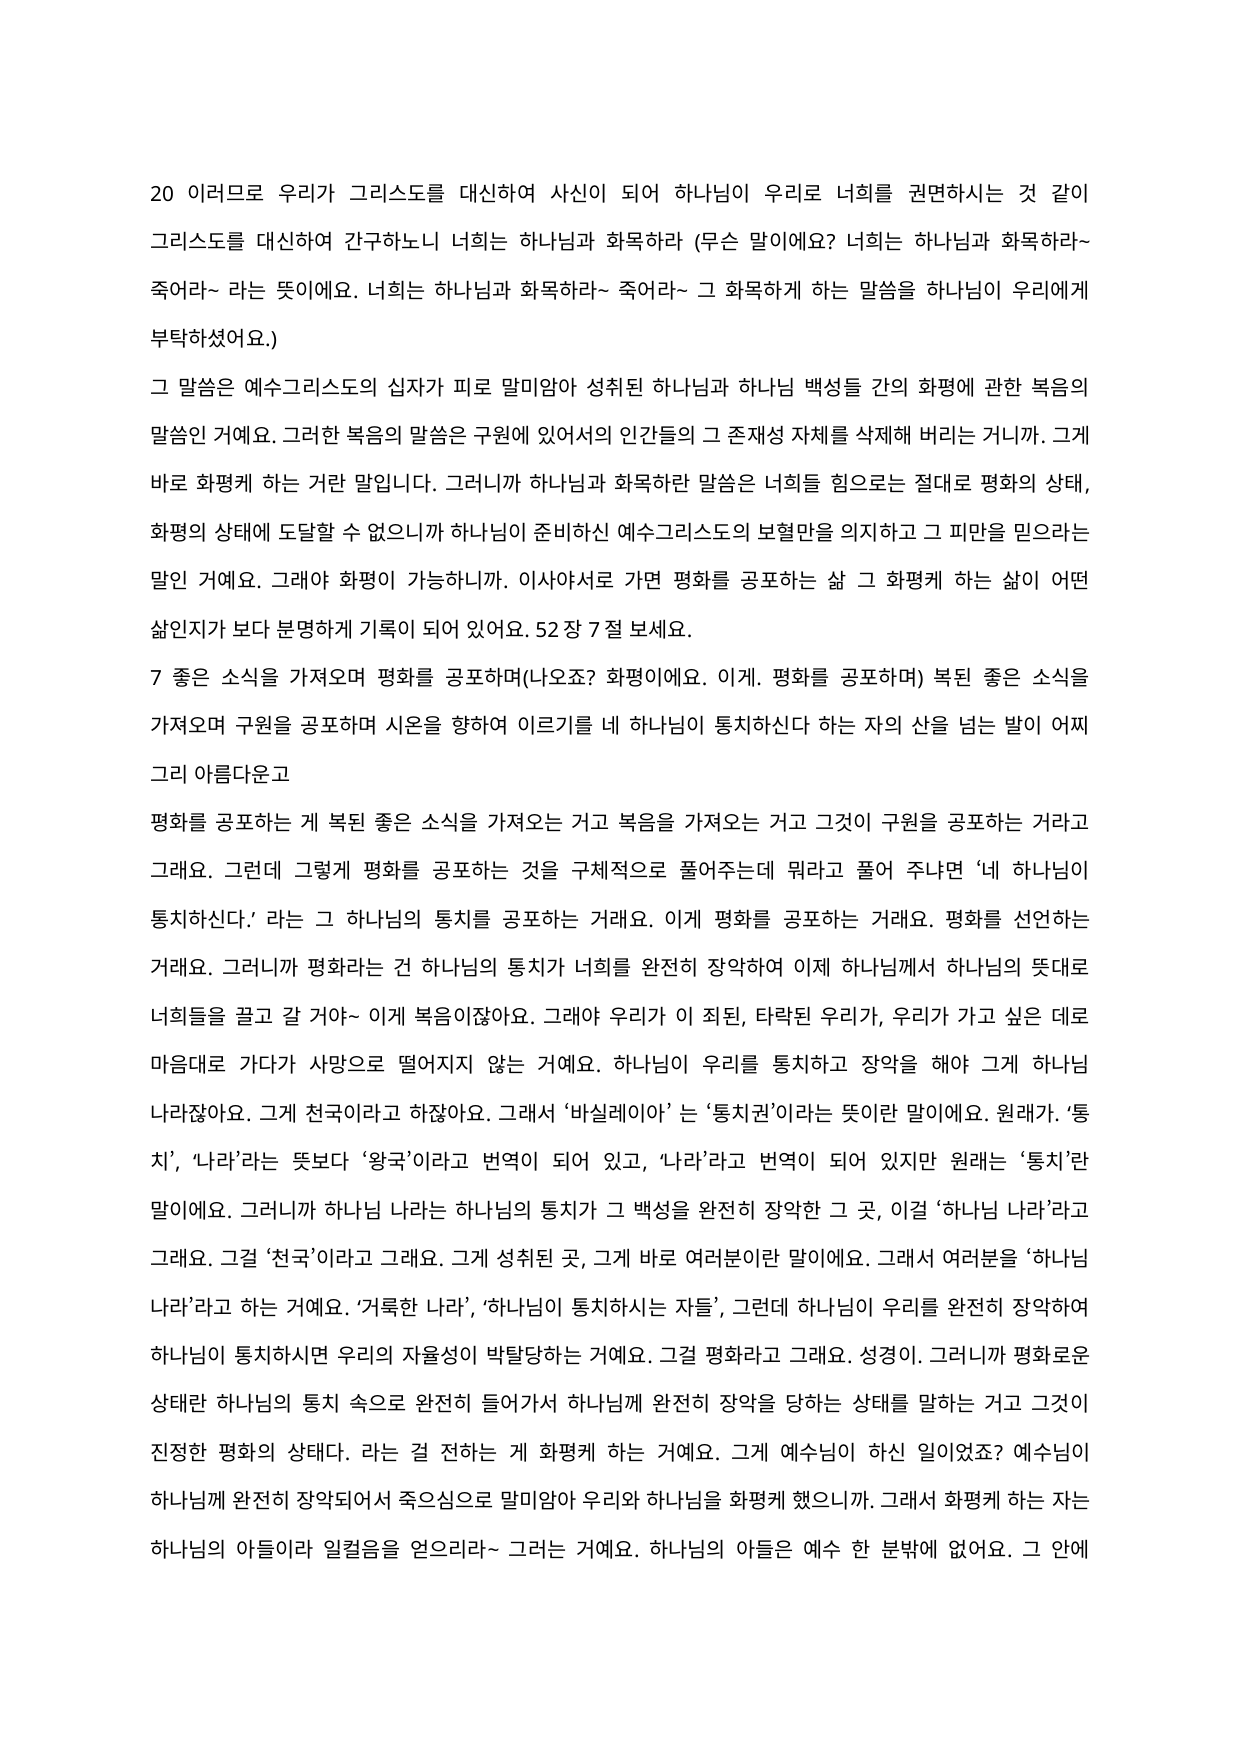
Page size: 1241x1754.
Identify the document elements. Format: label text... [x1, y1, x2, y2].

text 20 이러므로 우리가 그리스도를 대신하여 사신이 되어 하나님이 우리로 너희를 권면하시는 것 같이 그리스도를 대신하여 간구하노니 너희는 하나님과 화목하라 (무슨 말이에요? 너희는 하나님과 화목하라~ 죽어라~ 라는 뜻이에요. 너희는 하나님과 화목하라~ 죽어라~ 그 화목하게 하는 말씀을 하나님이 우리에게 부탁하셨어요.) [150, 177, 1090, 353]
text 그 말씀은 예수그리스도의 십자가 피로 말미암아 성취된 하나님과 하나님 백성들 간의 화평에 관한 복음의 말씀인 거예요. 그러한 복음의 말씀은 구원에 있어서의 인간들의 그 존재성 자체를 삭제해 버리는 거니까. 그게 바로 화평케 하는 거란 말입니다. 그러니까 하나님과 화목하란 말씀은 너희들 힘으로는 절대로 평화의 상태, 화평의 상태에 도달할 수 없으니까 하나님이 준비하신 예수그리스도의 보혈만을 의지하고 그 피만을 믿으라는 말인 거예요. 그래야 화평이 가능하니까. 이사야서로 가면 평화를 공포하는 삶 그 화평케 하는 삶이 어떤 삶인지가 보다 분명하게 기록이 되어 있어요. 52장 7절 보세요. [150, 371, 1090, 643]
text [150, 806, 1090, 1563]
text 7 좋은 소식을 가져오며 평화를 공포하며(나오죠? 화평이에요. 이게. 평화를 공포하며) 복된 좋은 소식을 가져오며 구원을 공포하며 시온을 향하여 이르기를 네 하나님이 통치하신다 하는 자의 산을 넘는 발이 어찌 그리 아름다운고 [150, 661, 1090, 788]
